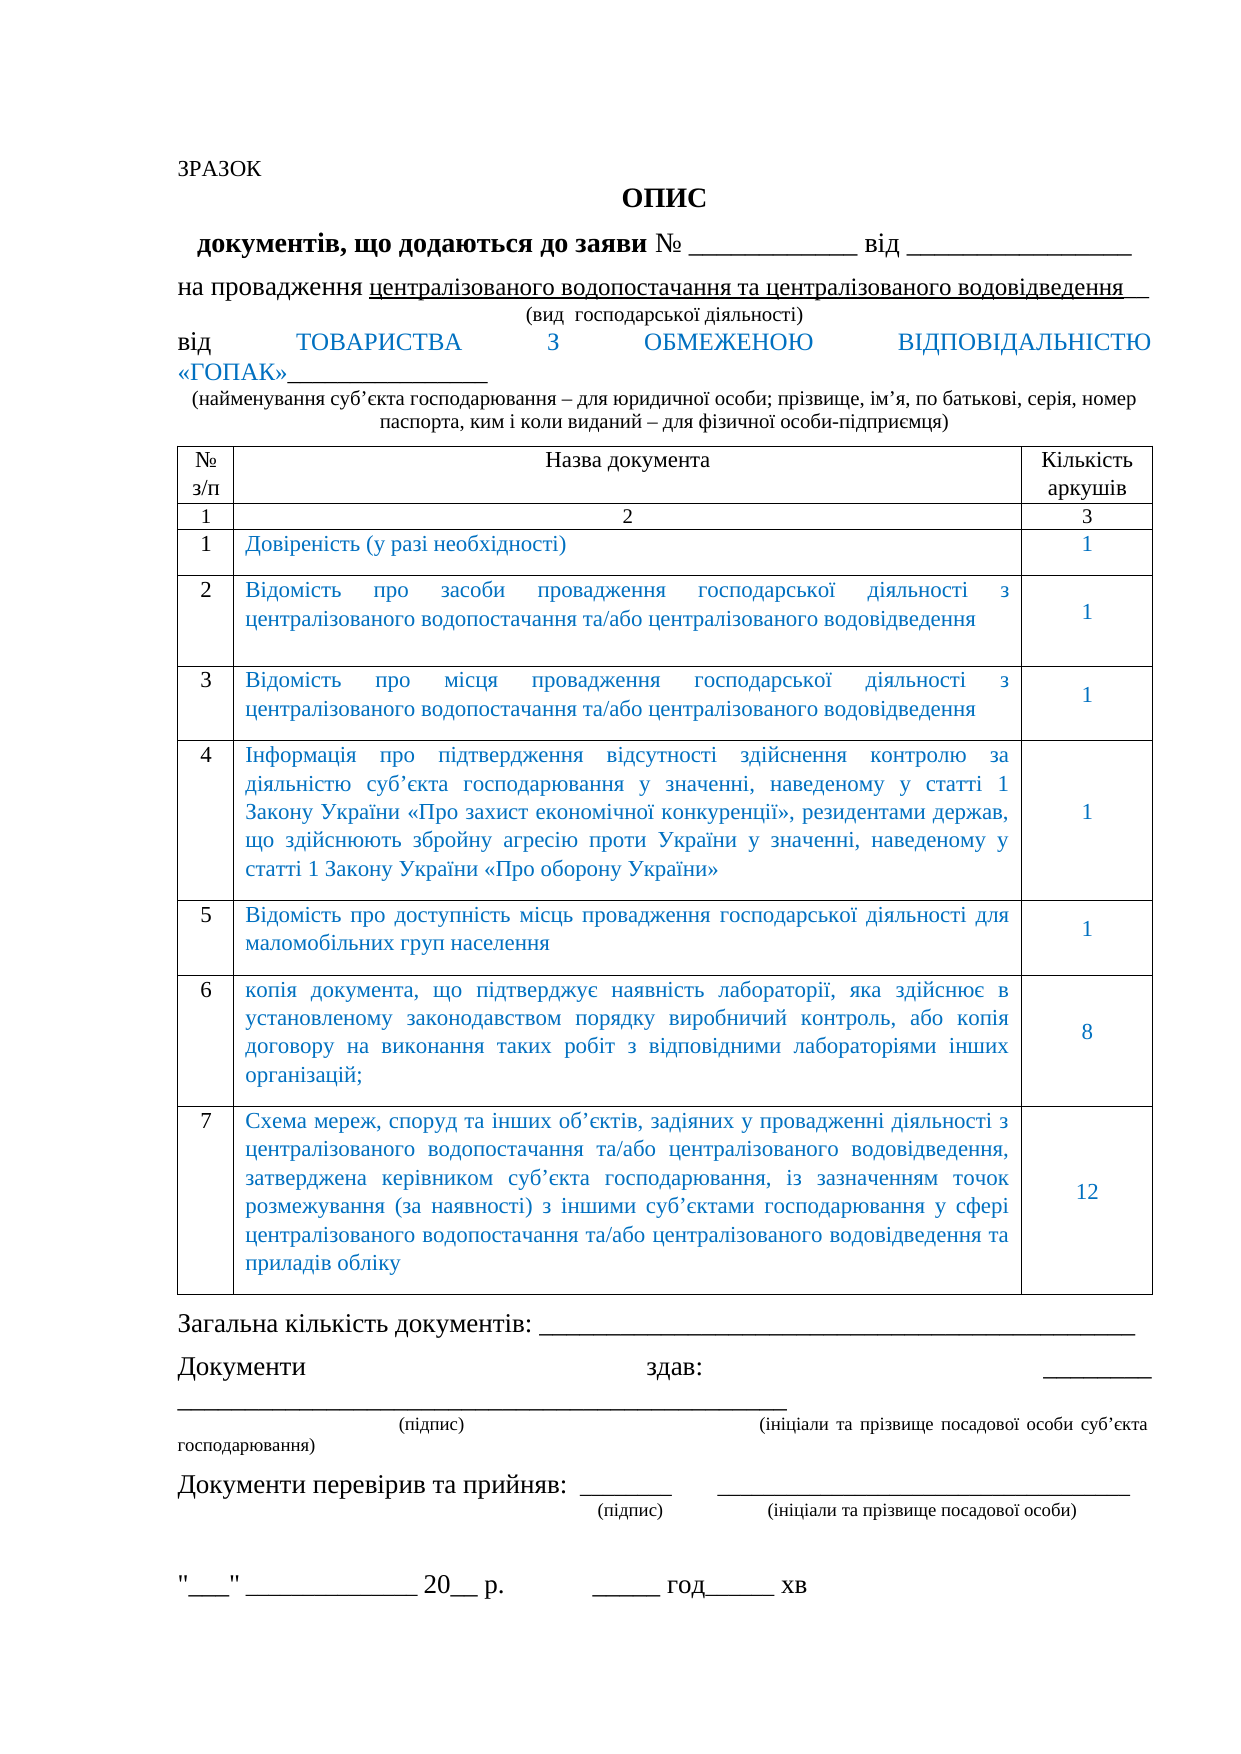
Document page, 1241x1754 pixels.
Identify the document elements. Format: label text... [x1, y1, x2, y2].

table_cell Довіреність (у разі необхідності) [234, 530, 1021, 575]
table_cell 1 [178, 504, 233, 529]
table_cell 1 [178, 530, 233, 575]
text (вид господарської діяльності) [177, 301, 1152, 326]
table_cell 5 [178, 901, 233, 974]
table_cell Відомість про засоби провадження господарської діяльності з централізованого водопостачання та/або централізованого водовідведення [234, 576, 1021, 666]
table_cell 3 [178, 667, 233, 740]
text Загальна кількість документів: ____________________________________________ [177, 1307, 1152, 1338]
table_cell 4 [178, 741, 233, 900]
table_cell 1 [1022, 901, 1152, 974]
table_cell Відомість про місця провадження господарської діяльності з централізованого водопостачання та/або централізованого водовідведення [234, 667, 1021, 740]
text документів, що додаються до заяви № ____________ від ________________ [177, 226, 1152, 258]
table_cell 7 [178, 1107, 233, 1294]
table_cell Схема мереж, споруд та інших об’єктів, задіяних у провадженні діяльності з централізованого водопостачання та/або централізованого водовідведення, затверджена керівником суб’єкта господарювання, із зазначенням точок розмежування (за наявності) з іншими суб’єктами господарювання у сфері централізованого водопостачання та/або централізованого водовідведення та приладів обліку [234, 1107, 1021, 1294]
table_cell 6 [178, 976, 233, 1106]
text Документи перевірив та прийняв: ________ ____________________________________ [177, 1468, 1152, 1499]
text (найменування суб’єкта господарювання – для юридичної особи; прізвище, ім’я, по батькові, серія, номер паспорта, ким і коли виданий – для фізичної особи-підприємця) [177, 385, 1152, 433]
text ОПИС [177, 182, 1152, 214]
table_cell Відомість про доступність місць провадження господарської діяльності для маломобільних груп населення [234, 901, 1021, 974]
text на провадження централізованого водопостачання та централізованого водовідведення__ [177, 270, 1152, 301]
table_cell 1 [1022, 530, 1152, 575]
table_cell 12 [1022, 1107, 1152, 1294]
text від ТОВАРИСТВА З ОБМЕЖЕНОЮ ВІДПОВІДАЛЬНІСТЮ «ГОПАК»________________ [177, 326, 1152, 385]
table_cell копія документа, що підтверджує наявність лабораторії, яка здійснює в установленому законодавством порядку виробничий контроль, або копія договору на виконання таких робіт з відповідними лабораторіями інших організацій; [234, 976, 1021, 1106]
table_cell Інформація про підтвердження відсутності здійснення контролю за діяльністю суб’єкта господарювання у значенні, наведеному у статті 1 Закону України «Про захист економічної конкуренції», резидентами держав, що здійснюють збройну агресію проти України у значенні, наведеному у статті 1 Закону України «Про оборону України» [234, 741, 1021, 900]
text "___" _______________ 20__ р. _____ год______ хв [177, 1568, 1152, 1600]
table_header № з/п [178, 447, 233, 502]
table_header Кількість аркушів [1022, 447, 1152, 502]
table_cell 1 [1022, 741, 1152, 900]
text Документи здав: ________ _____________________________________________ [177, 1351, 1152, 1413]
table_header Назва документа [234, 447, 1021, 502]
text ЗРАЗОК [177, 155, 1152, 182]
table_cell 8 [1022, 976, 1152, 1106]
table_cell 1 [1022, 667, 1152, 740]
table_cell 2 [234, 504, 1021, 529]
text (підпис) (ініціали та прізвище посадової особи суб’єкта господарювання) [177, 1413, 1152, 1456]
table_cell 2 [178, 576, 233, 666]
text (підпис) (ініціали та прізвище посадової особи) [177, 1499, 1152, 1521]
table_cell 1 [1022, 576, 1152, 666]
table_cell 3 [1022, 504, 1152, 529]
